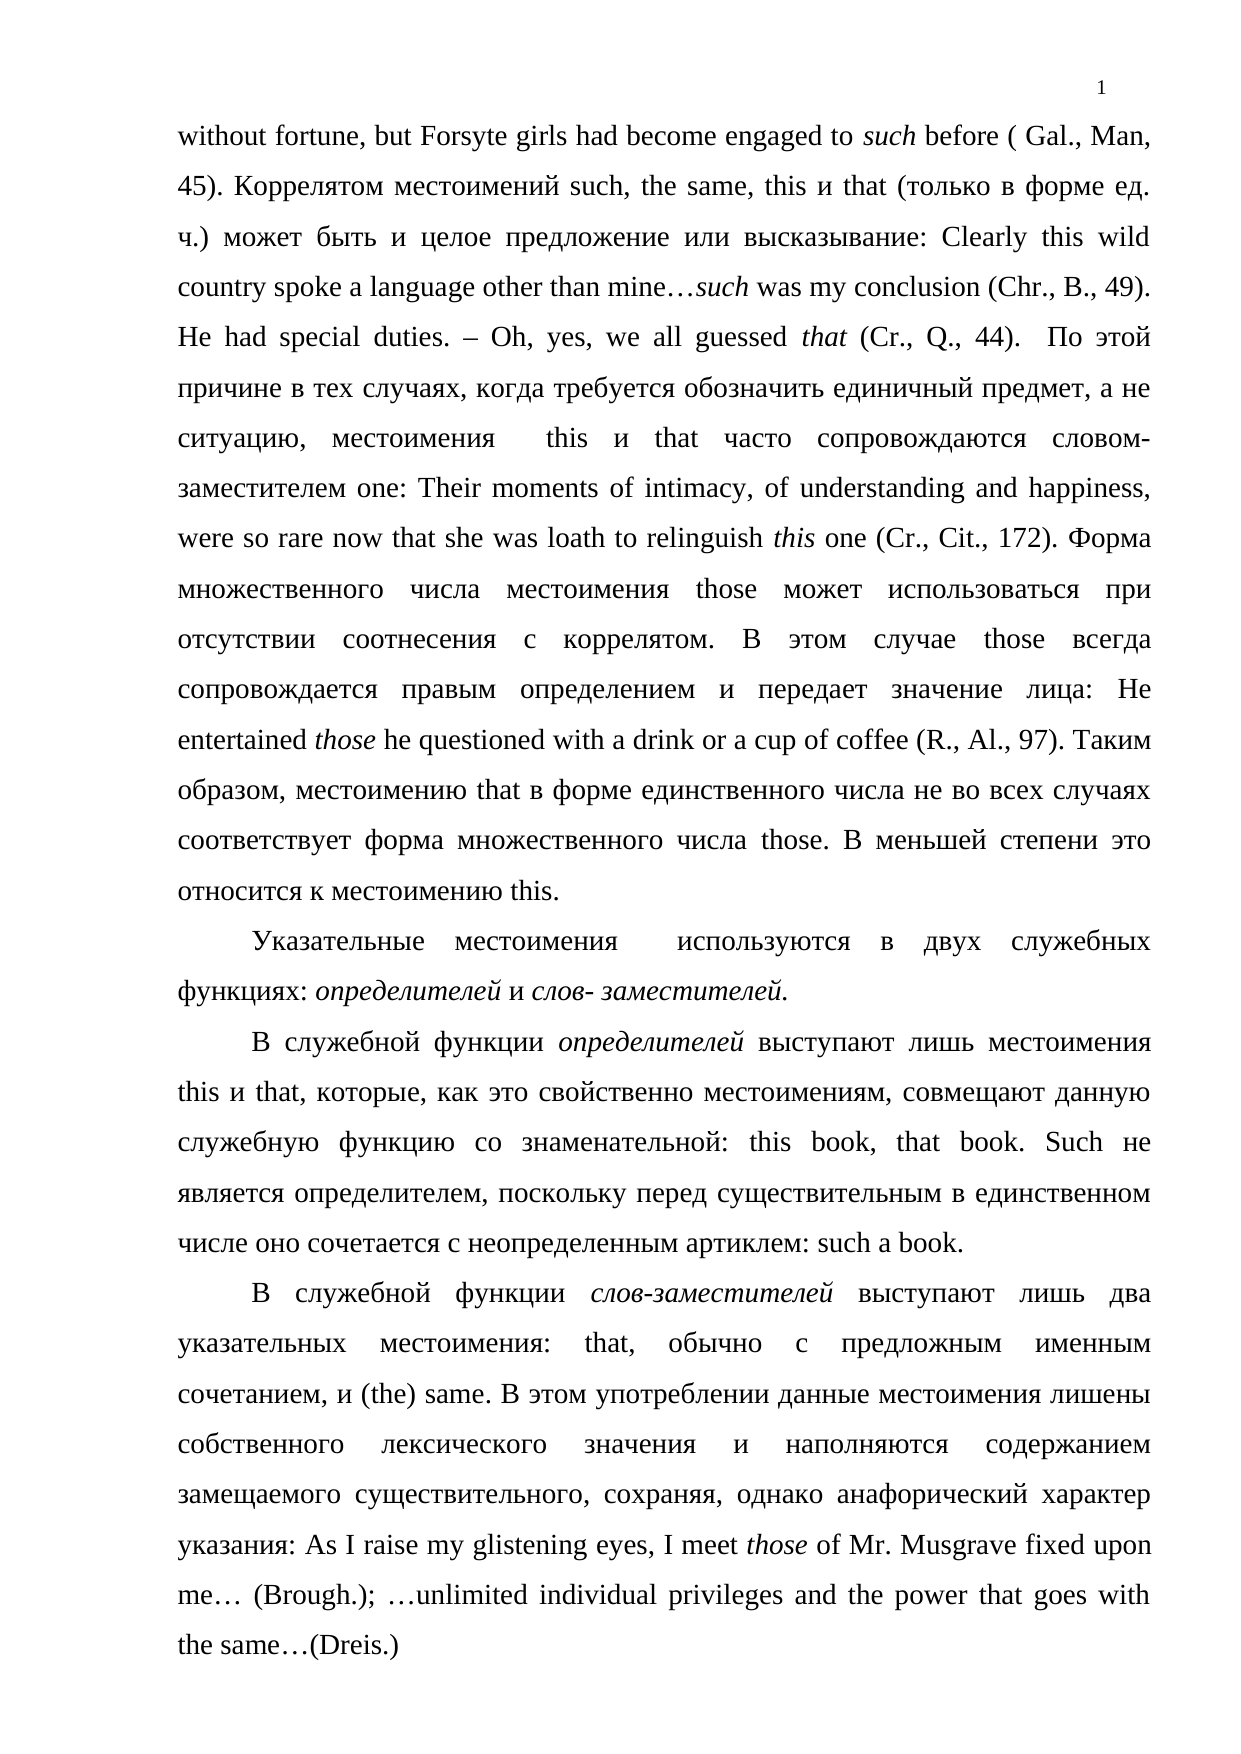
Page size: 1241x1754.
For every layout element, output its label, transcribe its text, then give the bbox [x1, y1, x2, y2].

text В служебной функции слов-заместителей выступают лишь два указательных местоимения: that, обычно с предложным именным сочетанием, и (the) same. В этом употреблении данные местоимения лишены собственного лексического значения и наполняются содержанием замещаемого существительного, сохраняя, однако анафорический характер указания: As I raise my glistening eyes, I meet those of Mr. Musgrave fixed upon me… (Brough.); …unlimited individual privileges and the power that goes with the same…(Dreis.) [177, 1275, 1152, 1661]
text Указательные местоимения используются в двух служебных функциях: определителей и слов- заместителей. [177, 923, 1152, 1007]
text В служебной функции определителей выступают лишь местоимения this и that, которые, как это свойственно местоимениям, совмещают данную служебную функцию со знаменательной: this book, that book. Such не является определителем, поскольку перед существительным в единственном числе оно сочетается с неопределенным артиклем: such a book. [177, 1024, 1152, 1258]
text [177, 118, 1152, 906]
